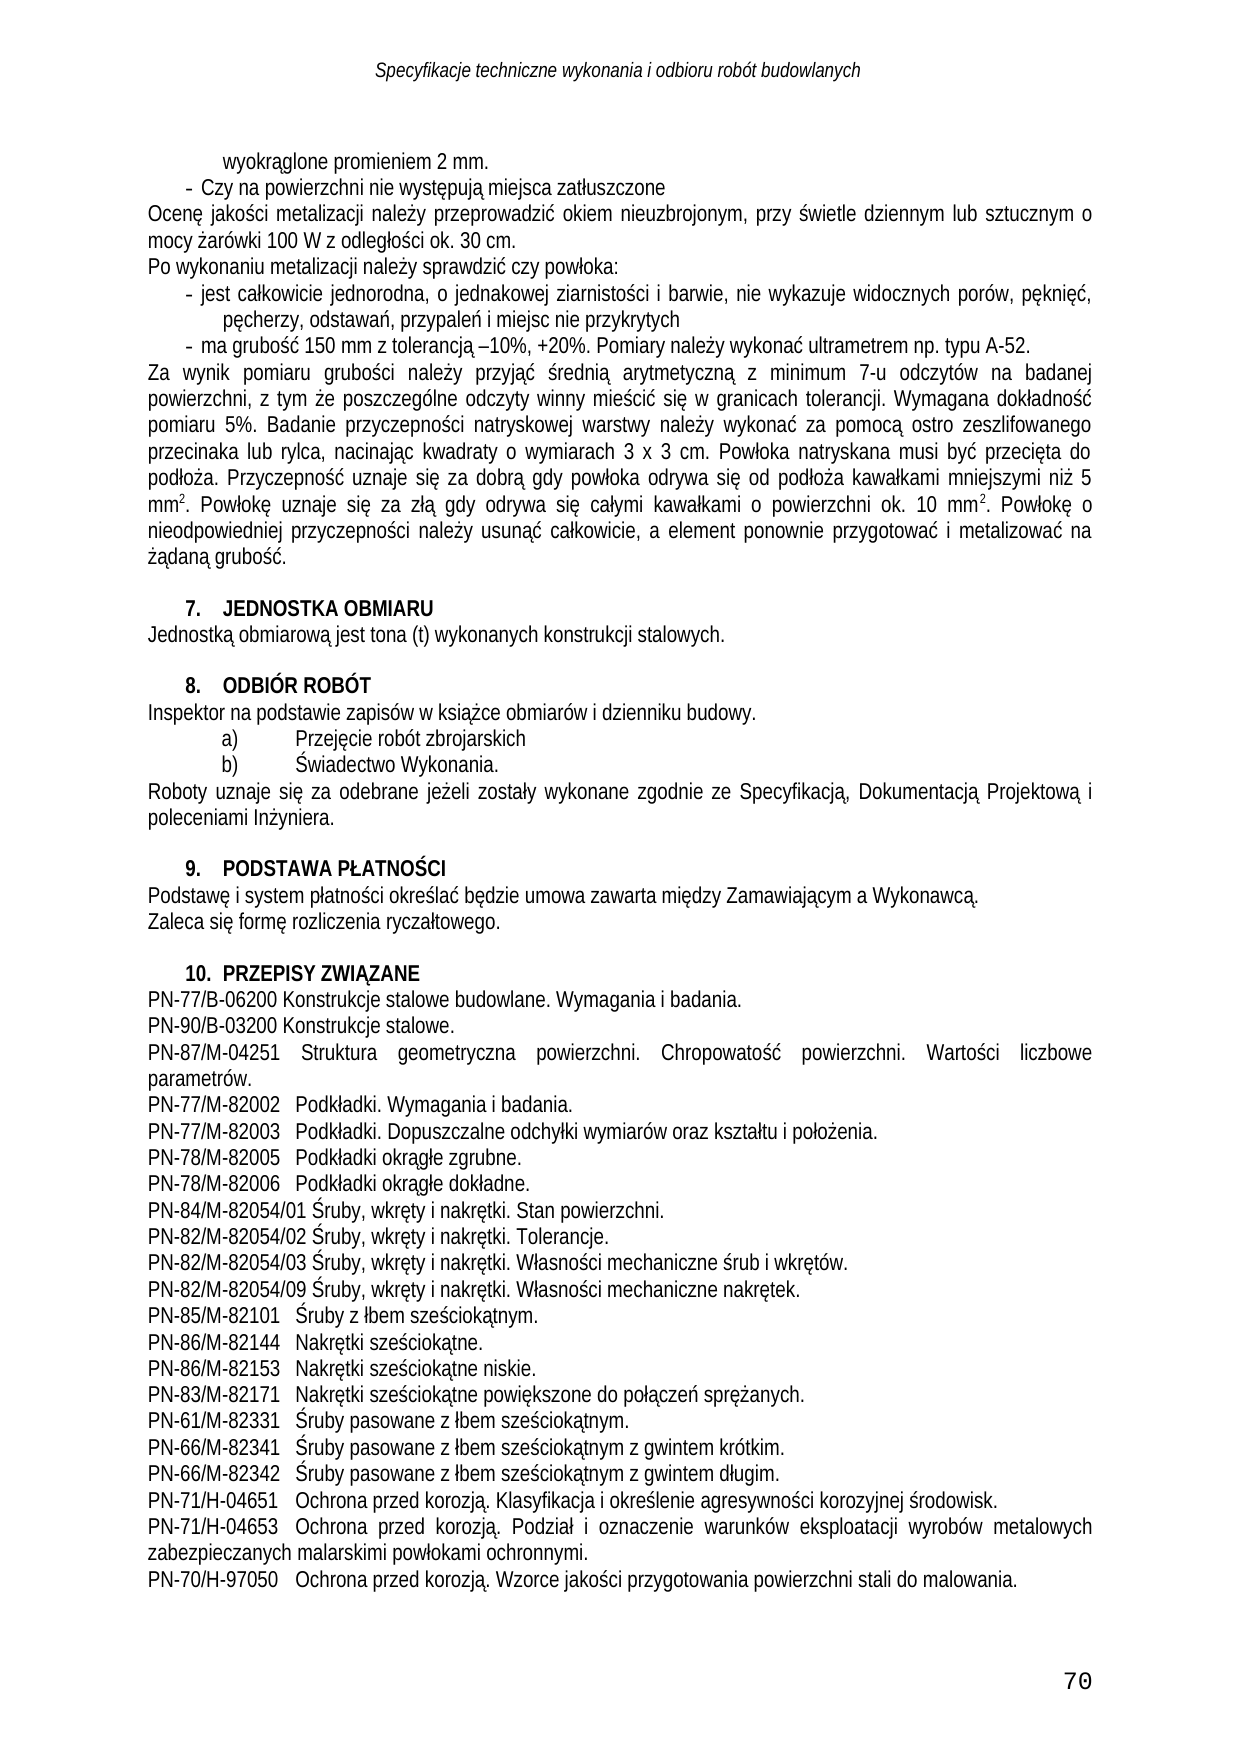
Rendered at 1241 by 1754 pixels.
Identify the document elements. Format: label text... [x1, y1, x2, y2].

text Po wykonaniu metalizacji należy sprawdzić czy powłoka: [148, 253, 1093, 279]
text PN-77/B-06200 Konstrukcje stalowe budowlane. Wymagania i badania. [148, 986, 1093, 1012]
text Jednostką obmiarową jest tona (t) wykonanych konstrukcji stalowych. [148, 621, 1093, 647]
text Za wynik pomiaru grubości należy przyjąć średnią arytmetyczną z minimum 7-u odczytów na badanej powierzchni, z tym że poszczególne odczyty winny mieścić się w granicach tolerancji. Wymagana dokładność pomiaru 5%. Badanie przyczepności natryskowej warstwy należy wykonać za pomocą ostro zeszlifowanego przecinaka lub rylca, nacinając kwadraty o wymiarach 3 x 3 cm. Powłoka natryskana musi być przecięta do podłoża. Przyczepność uznaje się za dobrą gdy powłoka odrywa się od podłoża kawałkami mniejszymi niż 5 mm2. Powłokę uznaje się za złą gdy odrywa się całymi kawałkami o powierzchni ok. 10 mm2. Powłokę o nieodpowiedniej przyczepności należy usunąć całkowicie, a element ponownie przygotować i metalizować na żądaną grubość. [148, 359, 1093, 569]
text PN-70/H-97050 Ochrona przed korozją. Wzorce jakości przygotowania powierzchni stali do malowania. [148, 1566, 1093, 1592]
list Czy na powierzchni nie występują miejsca zatłuszczone [185, 174, 1093, 200]
text PN-82/M-82054/09 Śruby, wkręty i nakrętki. Własności mechaniczne nakrętek. [148, 1276, 1093, 1302]
text PN-85/M-82101 Śruby z łbem sześciokątnym. [148, 1302, 1093, 1328]
text PN-86/M-82153 Nakrętki sześciokątne niskie. [148, 1355, 1093, 1381]
text PN-77/M-82002 Podkładki. Wymagania i badania. [148, 1091, 1093, 1118]
list PRZEPISY ZWIĄZANE [185, 959, 1093, 986]
text PN-71/H-04651 Ochrona przed korozją. Klasyfikacja i określenie agresywności korozyjnej środowisk. [148, 1487, 1093, 1513]
text PN-77/M-82003 Podkładki. Dopuszczalne odchyłki wymiarów oraz kształtu i położenia. [148, 1118, 1093, 1144]
text PN-66/M-82341 Śruby pasowane z łbem sześciokątnym z gwintem krótkim. [148, 1434, 1093, 1460]
text PN-83/M-82171 Nakrętki sześciokątne powiększone do połączeń sprężanych. [148, 1381, 1093, 1407]
text PN-82/M-82054/03 Śruby, wkręty i nakrętki. Własności mechaniczne śrub i wkrętów. [148, 1249, 1093, 1276]
text PN-71/H-04653 Ochrona przed korozją. Podział i oznaczenie warunków eksploatacji wyrobów metalowych zabezpieczanych malarskimi powłokami ochronnymi. [148, 1513, 1093, 1566]
text PN-90/B-03200 Konstrukcje stalowe. [148, 1012, 1093, 1038]
text PN-61/M-82331 Śruby pasowane z łbem sześciokątnym. [148, 1407, 1093, 1434]
text Zaleca się formę rozliczenia ryczałtowego. [148, 908, 1093, 934]
text PN-86/M-82144 Nakrętki sześciokątne. [148, 1328, 1093, 1355]
text PN-82/M-82054/02 Śruby, wkręty i nakrętki. Tolerancje. [148, 1223, 1093, 1249]
text a) Przejęcie robót zbrojarskich [148, 725, 1093, 751]
list JEDNOSTKA OBMIARU [185, 594, 1093, 621]
text Ocenę jakości metalizacji należy przeprowadzić okiem nieuzbrojonym, przy świetle dziennym lub sztucznym o mocy żarówki 100 W z odległości ok. 30 cm. [148, 200, 1093, 253]
text PN-78/M-82005 Podkładki okrągłe zgrubne. [148, 1144, 1093, 1170]
text PN-78/M-82006 Podkładki okrągłe dokładne. [148, 1170, 1093, 1197]
list ma grubość 150 mm z tolerancją –10%, +20%. Pomiary należy wykonać ultrametrem np. typu A-52. [185, 332, 1093, 359]
text Inspektor na podstawie zapisów w książce obmiarów i dzienniku budowy. [148, 699, 1093, 725]
text b) Świadectwo Wykonania. [148, 751, 1093, 778]
text Roboty uznaje się za odebrane jeżeli zostały wykonane zgodnie ze Specyfikacją, Dokumentacją Projektową i poleceniami Inżyniera. [148, 778, 1093, 830]
text Podstawę i system płatności określać będzie umowa zawarta między Zamawiającym a Wykonawcą. [148, 882, 1093, 908]
subtitle PODSTAWA PŁATNOŚCI [185, 855, 1093, 882]
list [185, 148, 1093, 174]
text PN-84/M-82054/01 Śruby, wkręty i nakrętki. Stan powierzchni. [148, 1197, 1093, 1223]
text PN-87/M-04251 Struktura geometryczna powierzchni. Chropowatość powierzchni. Wartości liczbowe parametrów. [148, 1038, 1093, 1091]
list jest całkowicie jednorodna, o jednakowej ziarnistości i barwie, nie wykazuje widocznych porów, pęknięć, pęcherzy, odstawań, przypaleń i miejsc nie przykrytych [185, 279, 1093, 332]
text PN-66/M-82342 Śruby pasowane z łbem sześciokątnym z gwintem długim. [148, 1460, 1093, 1487]
list ODBIÓR ROBÓT [185, 672, 1093, 699]
